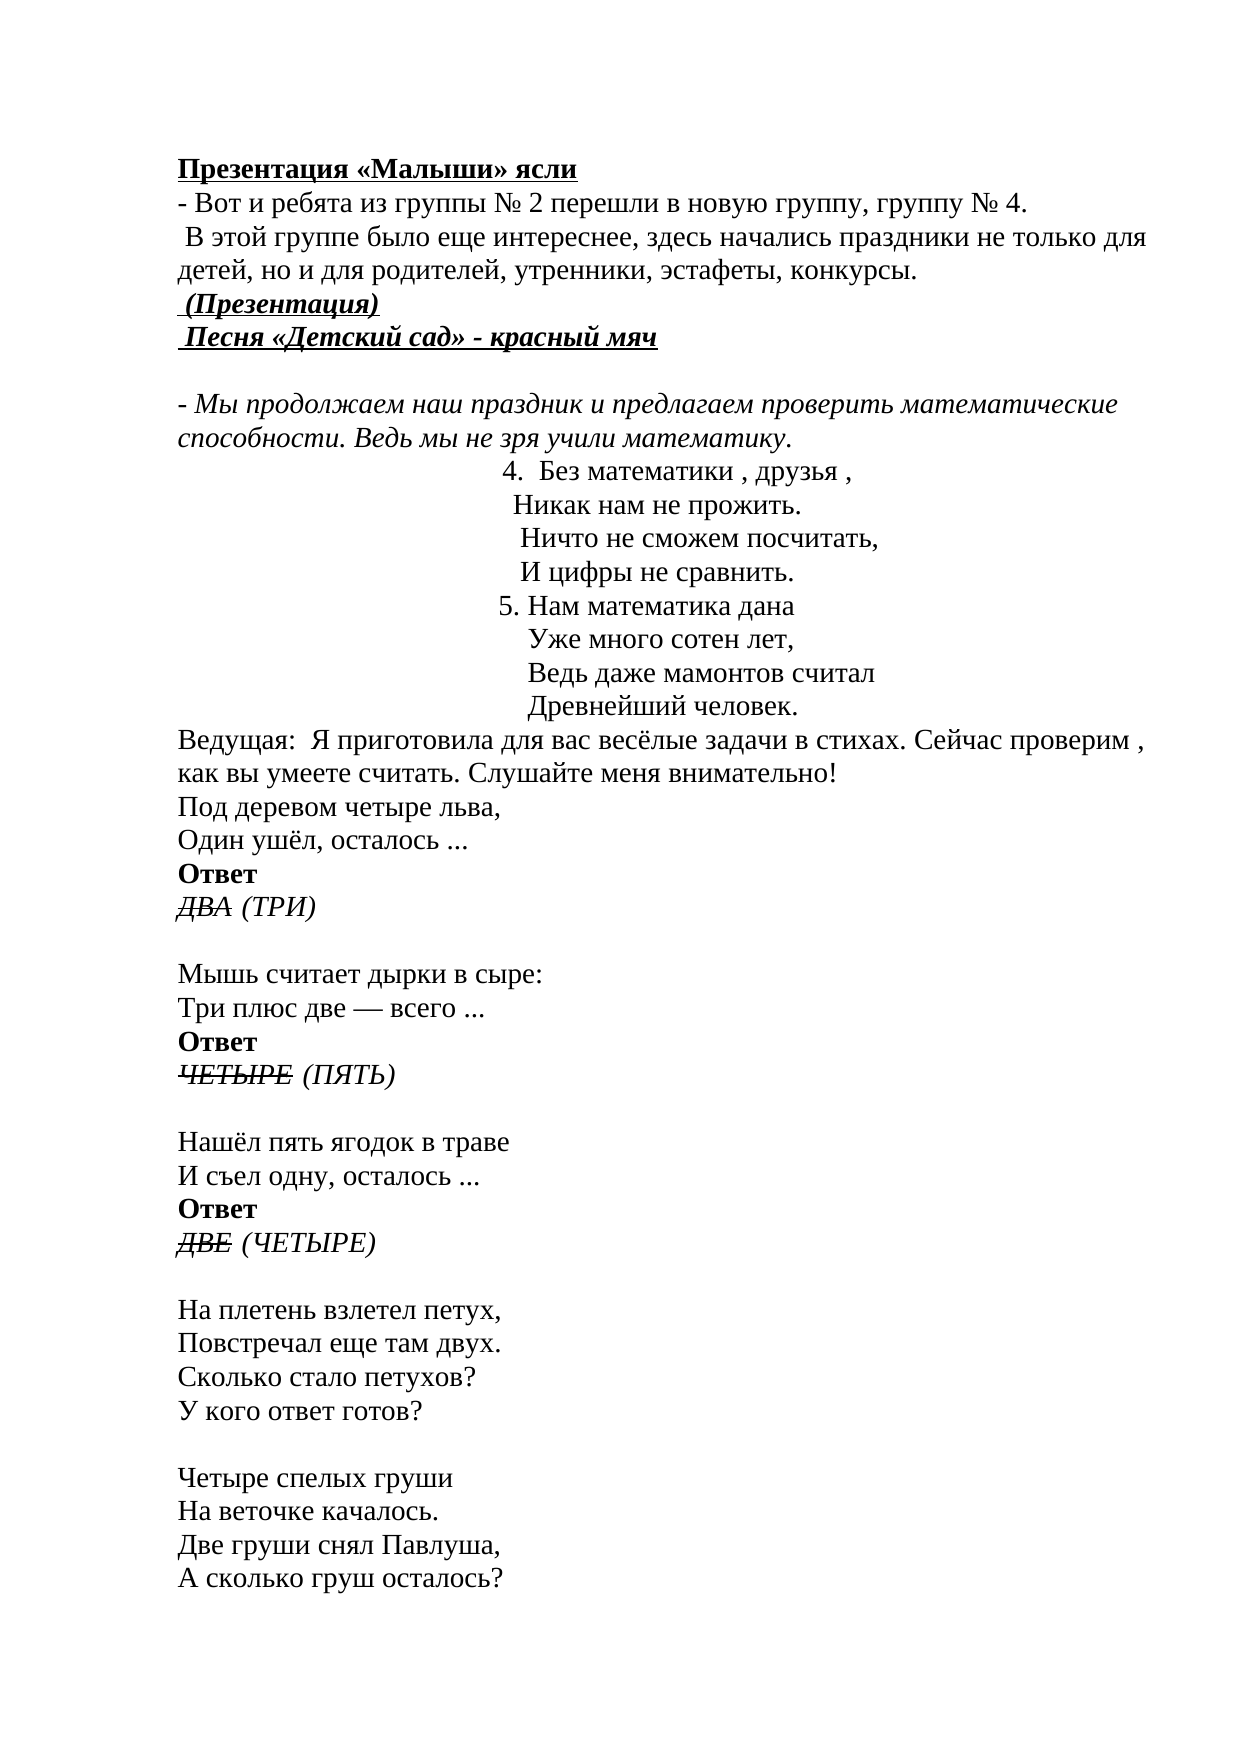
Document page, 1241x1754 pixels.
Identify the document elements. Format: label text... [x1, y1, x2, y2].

text 5. Нам математика дана [177, 588, 1152, 621]
text Ответ [177, 1024, 1152, 1057]
text На плетень взлетел петух, Повстречал еще там двух. Сколько стало петухов? У кого ответ готов? [177, 1292, 1152, 1426]
text Уже много сотен лет, [177, 621, 1152, 655]
text Песня «Детский сад» - красный мяч [177, 319, 1152, 353]
text Ведь даже мамонтов считал [177, 655, 1152, 688]
text - Вот и ребята из группы № 2 перешли в новую группу, группу № 4. [177, 185, 1152, 219]
text Ничто не сможем посчитать, [177, 521, 1152, 554]
text Мышь считает дырки в сыре: Три плюс две — всего ... [177, 923, 1152, 1024]
text ЧЕТЫРЕ (ПЯТЬ) [177, 1057, 1152, 1091]
text Древнейший человек. [177, 688, 1152, 722]
text Четыре спелых груши На веточке качалось. Две груши снял Павлуша, А сколько груш осталось? [177, 1460, 1152, 1594]
text ДВЕ (ЧЕТЫРЕ) [177, 1225, 1152, 1258]
text Ответ [177, 1191, 1152, 1225]
text 4. Без математики , друзья , [502, 453, 1152, 487]
text Презентация «Малыши» ясли [177, 152, 1152, 185]
text Ответ [177, 856, 1152, 889]
text (Презентация) [177, 286, 1152, 319]
text Никак нам не прожить. [177, 487, 1152, 521]
text И цифры не сравнить. [177, 554, 1152, 588]
text Нашёл пять ягодок в траве И съел одну, осталось ... [177, 1091, 1152, 1191]
text Под деревом четыре льва, Один ушёл, осталось ... [177, 789, 1152, 856]
text ДВА (ТРИ) [177, 889, 1152, 923]
text - Мы продолжаем наш праздник и предлагаем проверить математические способности. Ведь мы не зря учили математику. [177, 386, 1152, 453]
text Ведущая: Я приготовила для вас весёлые задачи в стихах. Сейчас проверим , как вы умеете считать. Слушайте меня внимательно! [177, 722, 1152, 789]
text В этой группе было еще интереснее, здесь начались праздники не только для детей, но и для родителей, утренники, эстафеты, конкурсы. [177, 219, 1152, 286]
